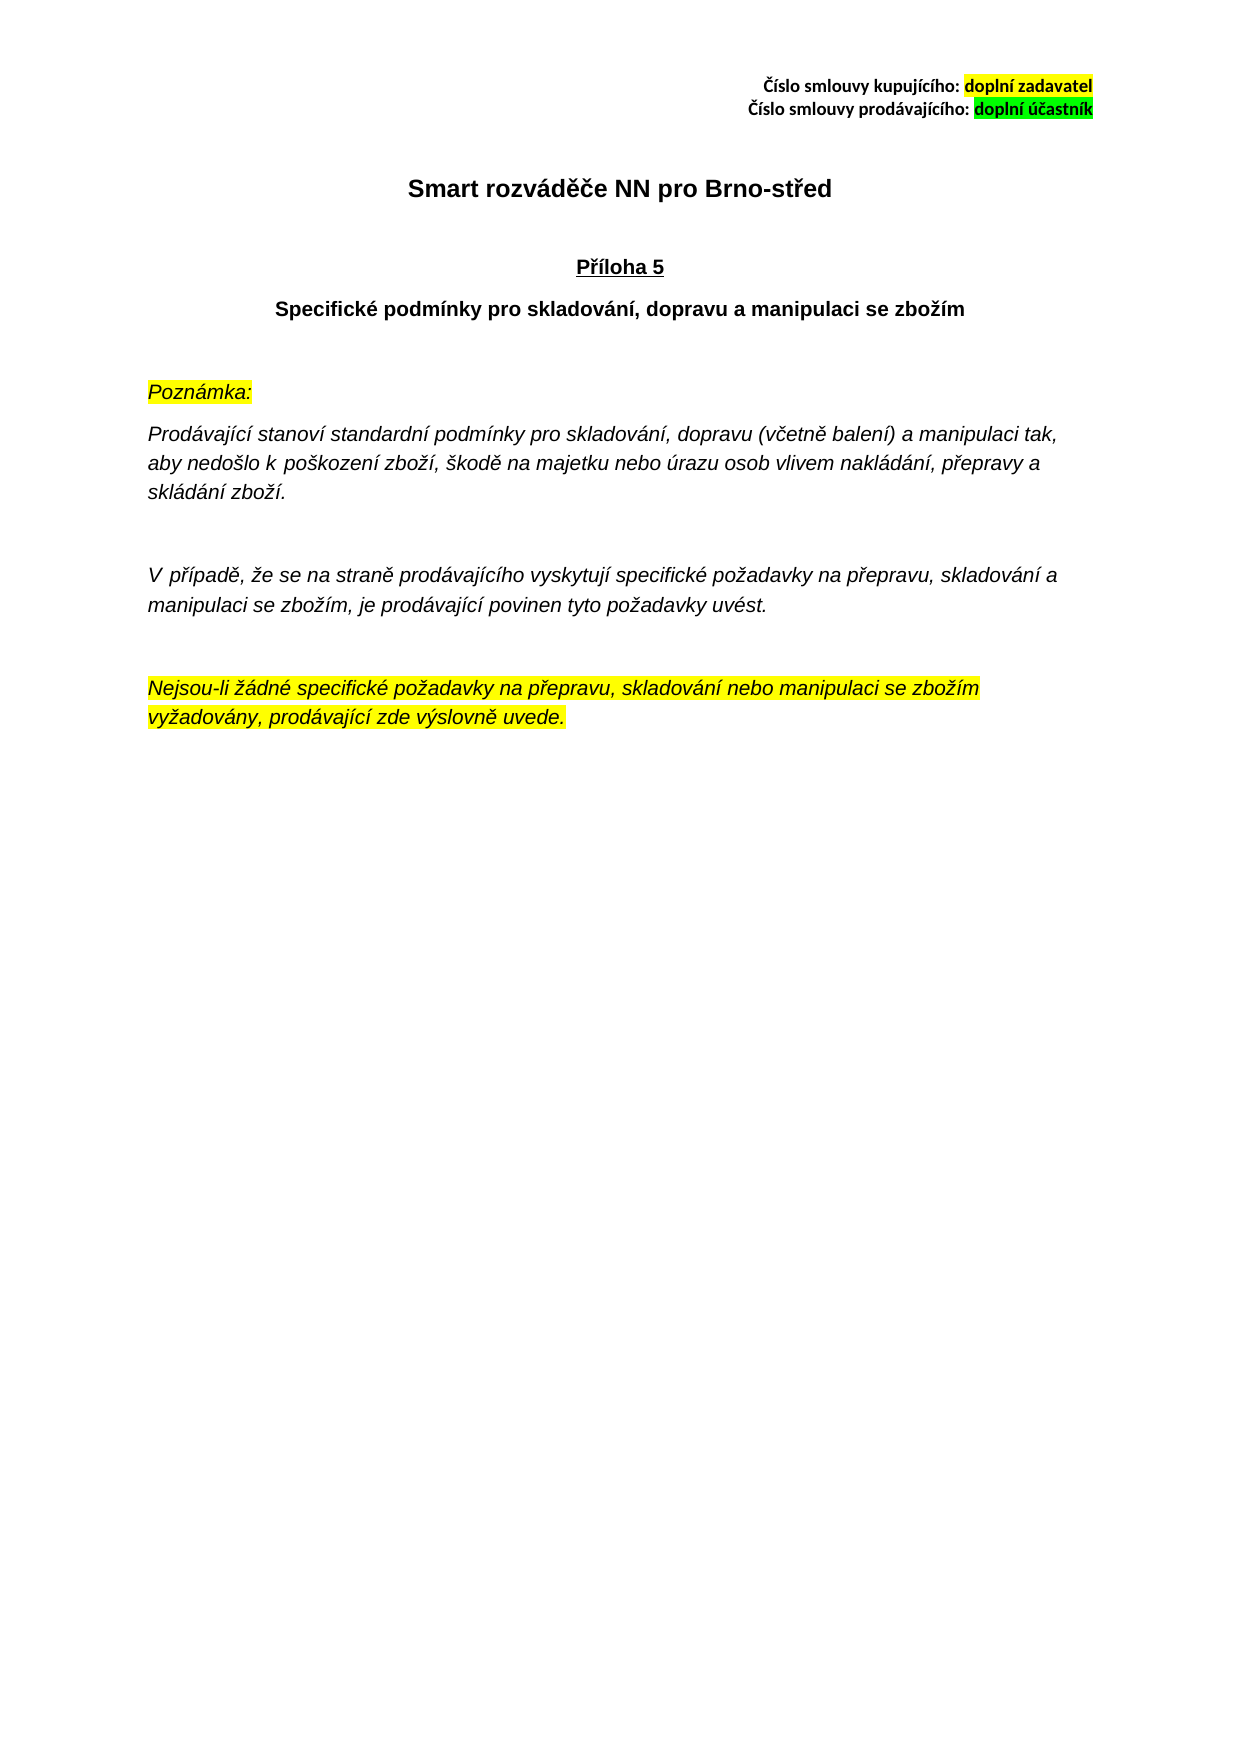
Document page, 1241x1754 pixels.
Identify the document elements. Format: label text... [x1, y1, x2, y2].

text Nejsou-li žádné specifické požadavky na přepravu, skladování nebo manipulaci se zbožím vyžadovány, prodávající zde výslovně uvede. [148, 671, 1093, 729]
text V případě, že se na straně prodávajícího vyskytují specifické požadavky na přepravu, skladování a manipulaci se zbožím, je prodávající povinen tyto požadavky uvést. [148, 558, 1093, 616]
text Specifické podmínky pro skladování, dopravu a manipulaci se zbožím [148, 291, 1093, 321]
text Příloha 5 [148, 250, 1093, 279]
text Poznámka: [148, 375, 1093, 404]
text Prodávající stanoví standardní podmínky pro skladování, dopravu (včetně balení) a manipulaci tak, aby nedošlo k poškození zboží, škodě na majetku nebo úrazu osob vlivem nakládání, přepravy a skládání zboží. [148, 416, 1093, 504]
